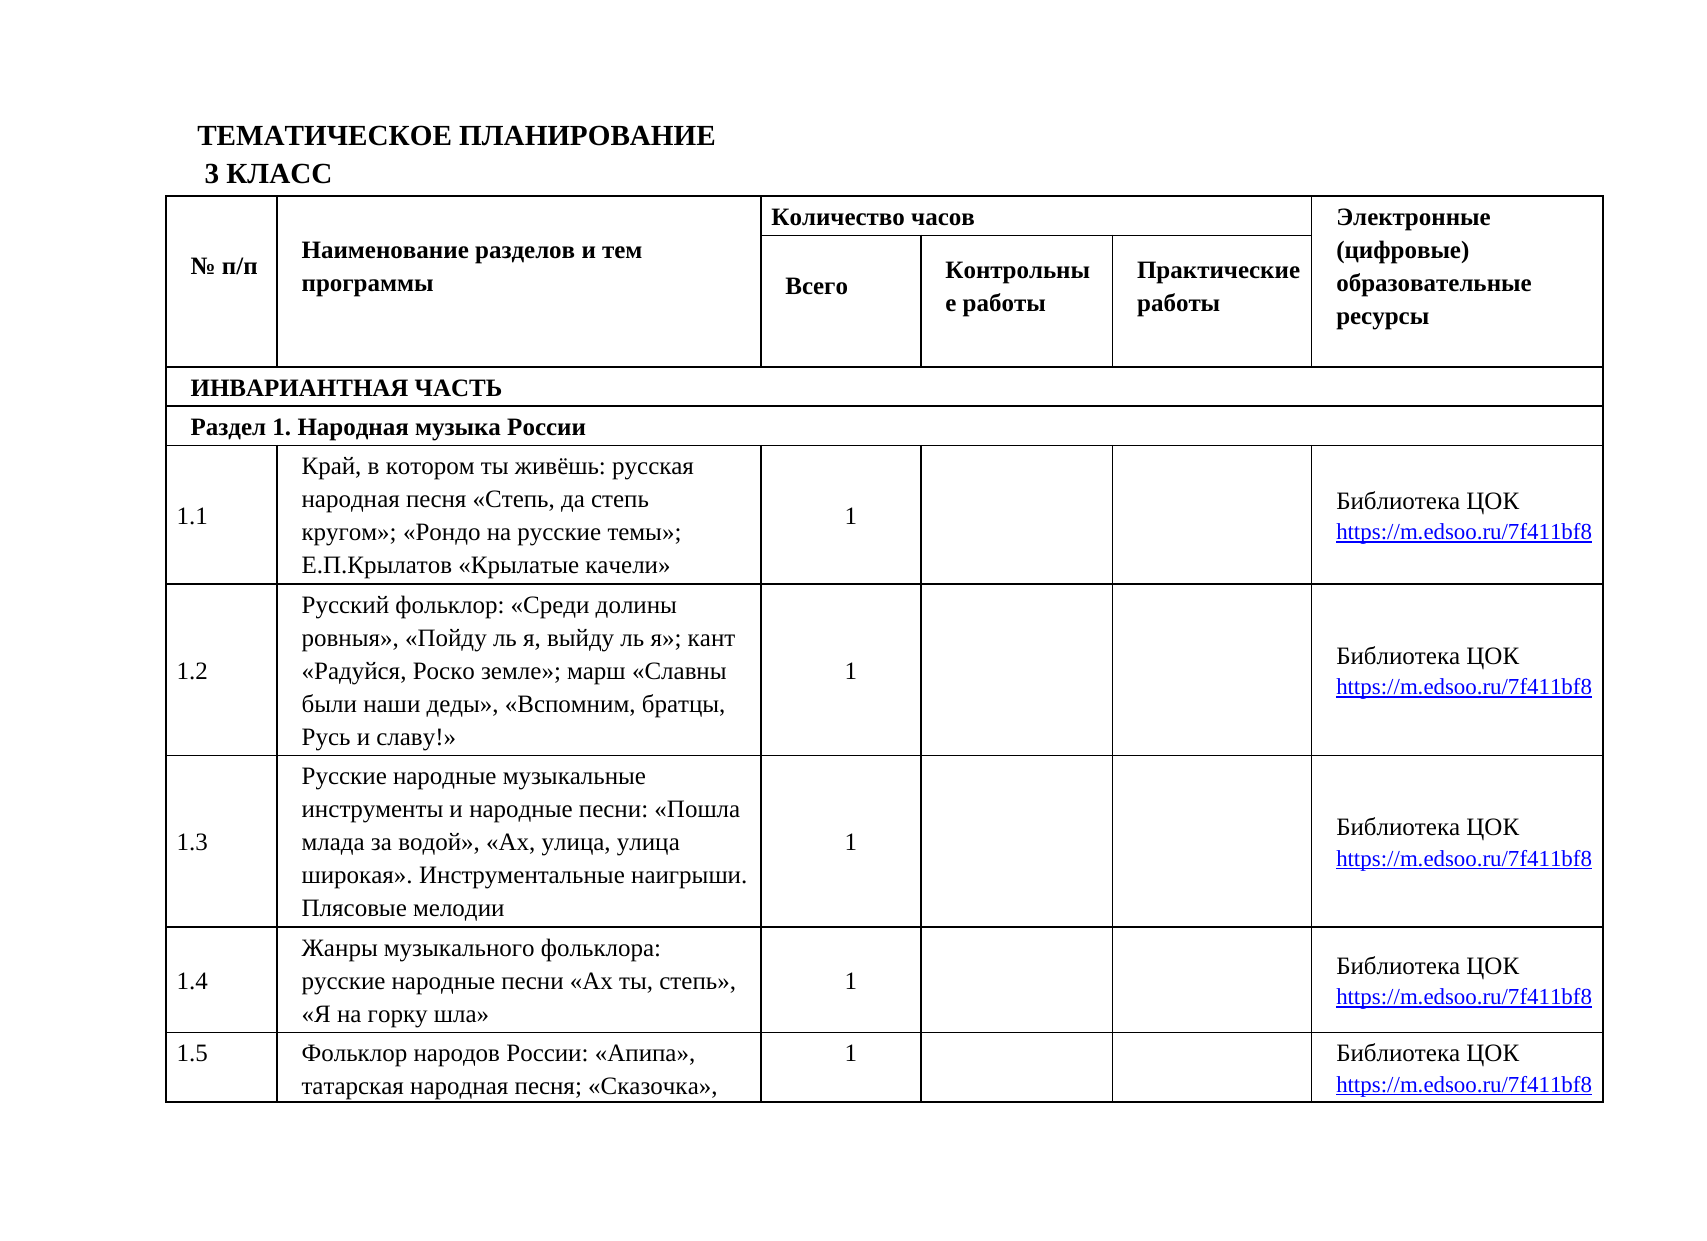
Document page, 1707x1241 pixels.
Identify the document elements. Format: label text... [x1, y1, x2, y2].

table_cell Русский фольклор: «Среди долины ровныя», «Пойду ль я, выйду ль я»; кант «Радуйся, Роско земле»; марш «Славны были наши деды», «Вспомним, братцы, Русь и славу!» [278, 585, 760, 754]
table_cell Раздел 1. Народная музыка России [167, 407, 1602, 445]
table_cell 1 [762, 756, 920, 926]
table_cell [1312, 928, 1602, 1031]
table_cell 1.5 [167, 1033, 276, 1101]
table_cell [922, 1033, 1112, 1101]
table_header Электронные (цифровые) образовательные ресурсы [1312, 197, 1602, 366]
table_cell Библиотека ЦОК https://m.edsoo.ru/7f411bf8 [1312, 446, 1602, 583]
table_header № п/п [167, 197, 276, 366]
table_cell Библиотека ЦОК https://m.edsoo.ru/7f411bf8 [1312, 585, 1602, 754]
table_cell Русские народные музыкальные инструменты и народные песни: «Пошла млада за водой», «Ах, улица, улица широкая». Инструментальные наигрыши. Плясовые мелодии [278, 756, 760, 926]
table_cell 1.3 [167, 756, 276, 926]
table_header Наименование разделов и тем программы [278, 197, 760, 366]
table_cell 1.4 [167, 928, 276, 1031]
table_cell [922, 928, 1112, 1031]
table_cell 1 [762, 585, 920, 754]
table_cell Жанры музыкального фольклора: русские народные песни «Ах ты, степь», «Я на горку шла» [278, 928, 760, 1031]
table_cell [922, 585, 1112, 754]
table_cell [922, 756, 1112, 926]
table_cell [922, 446, 1112, 583]
table_cell 1.2 [167, 585, 276, 754]
table_header Количество часов [762, 197, 1311, 234]
text ТЕМАТИЧЕСКОЕ ПЛАНИРОВАНИЕ [190, 118, 1618, 152]
table_cell Край, в котором ты живёшь: русская народная песня «Степь, да степь кругом»; «Рондо на русские темы»; Е.П.Крылатов «Крылатые качели» [278, 446, 760, 583]
table_cell 1.1 [167, 446, 276, 583]
table_cell ИНВАРИАНТНАЯ ЧАСТЬ [167, 368, 1602, 405]
table_cell 1 [762, 1033, 920, 1101]
table_cell Практические работы [1113, 236, 1311, 366]
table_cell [278, 1033, 760, 1101]
table_cell [1113, 585, 1311, 754]
table_cell Контрольные работы [922, 236, 1112, 366]
table_cell 1 [762, 446, 920, 583]
table_cell [1113, 1033, 1311, 1101]
table_cell Библиотека ЦОК https://m.edsoo.ru/7f411bf8 [1312, 756, 1602, 926]
table_cell 1 [762, 928, 920, 1031]
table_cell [1312, 1033, 1602, 1101]
table_cell [1113, 756, 1311, 926]
table_cell [1113, 446, 1311, 583]
table_cell Всего [762, 236, 920, 366]
text 3 КЛАСС [190, 157, 1618, 190]
table_cell [1113, 928, 1311, 1031]
